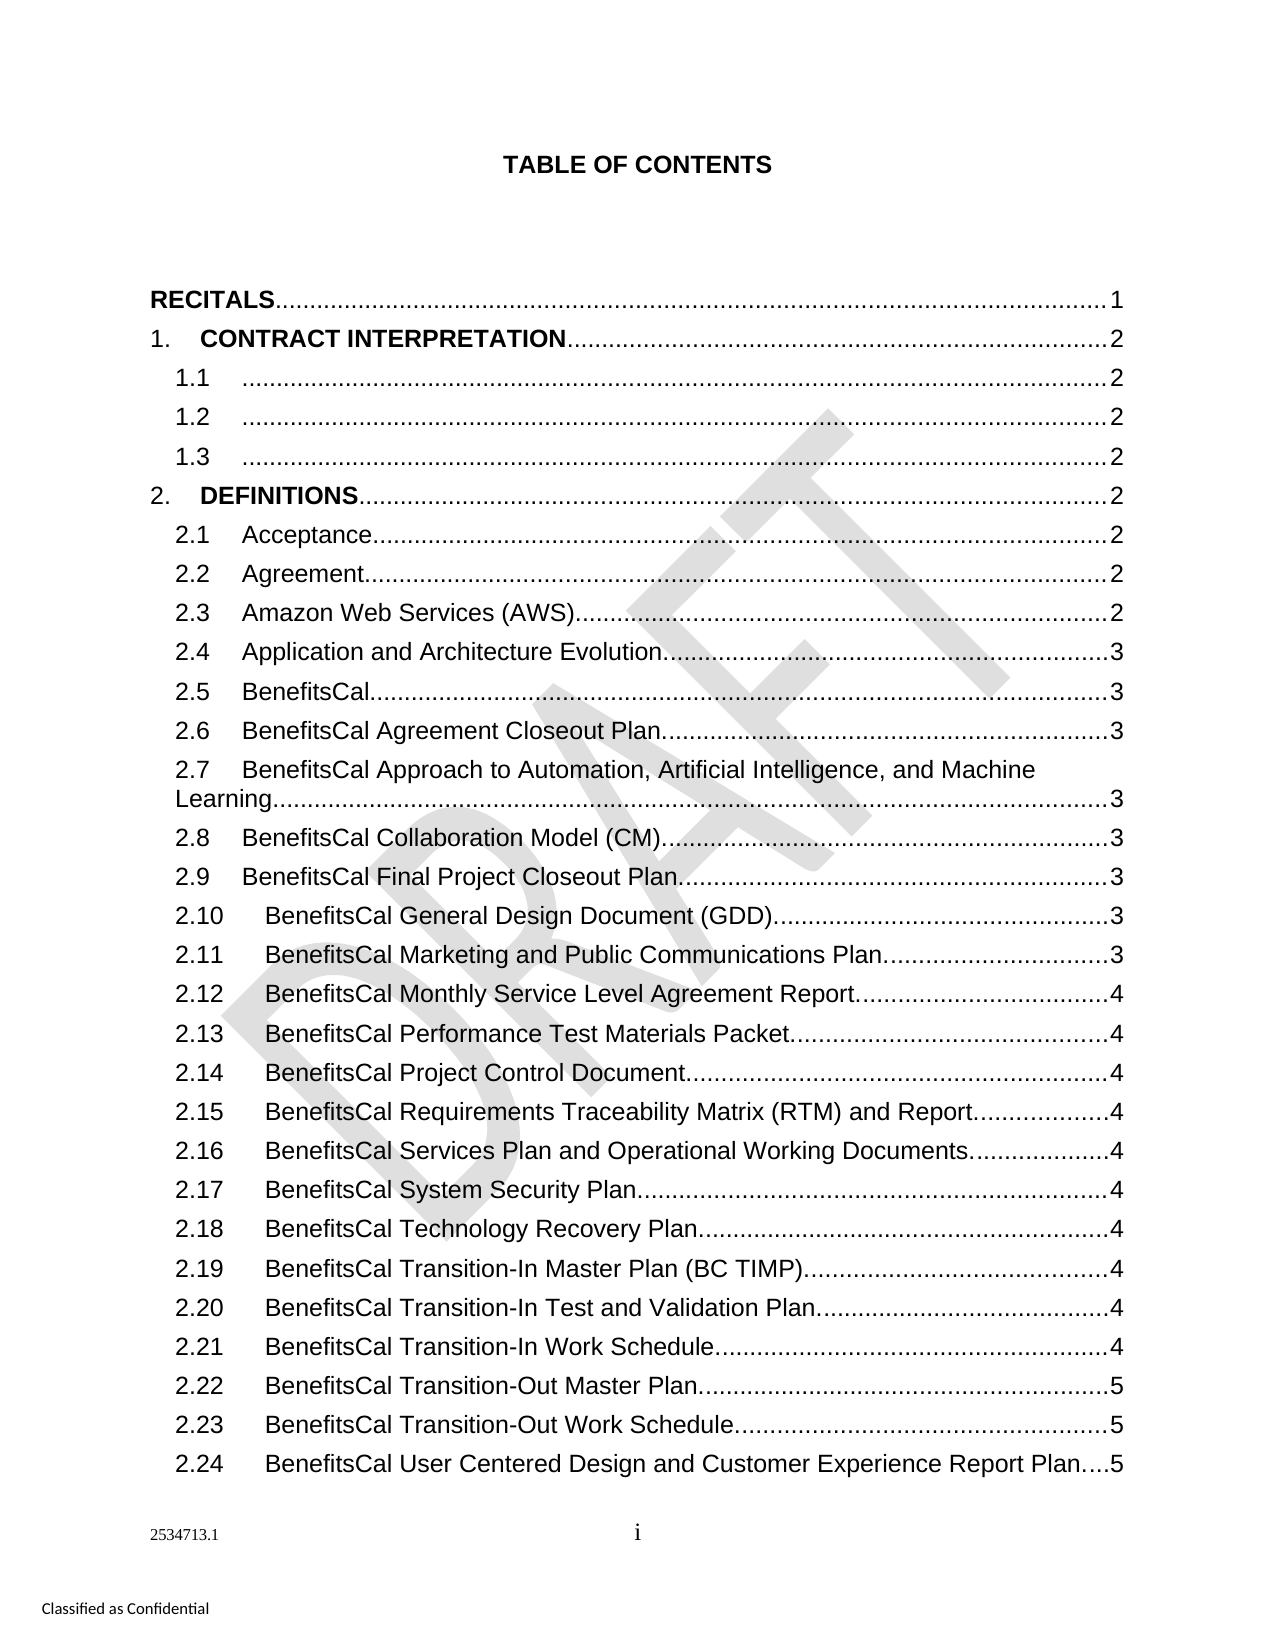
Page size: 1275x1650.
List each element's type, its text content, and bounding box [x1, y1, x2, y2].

text TABLE OF CONTENTS [150, 150, 1125, 179]
